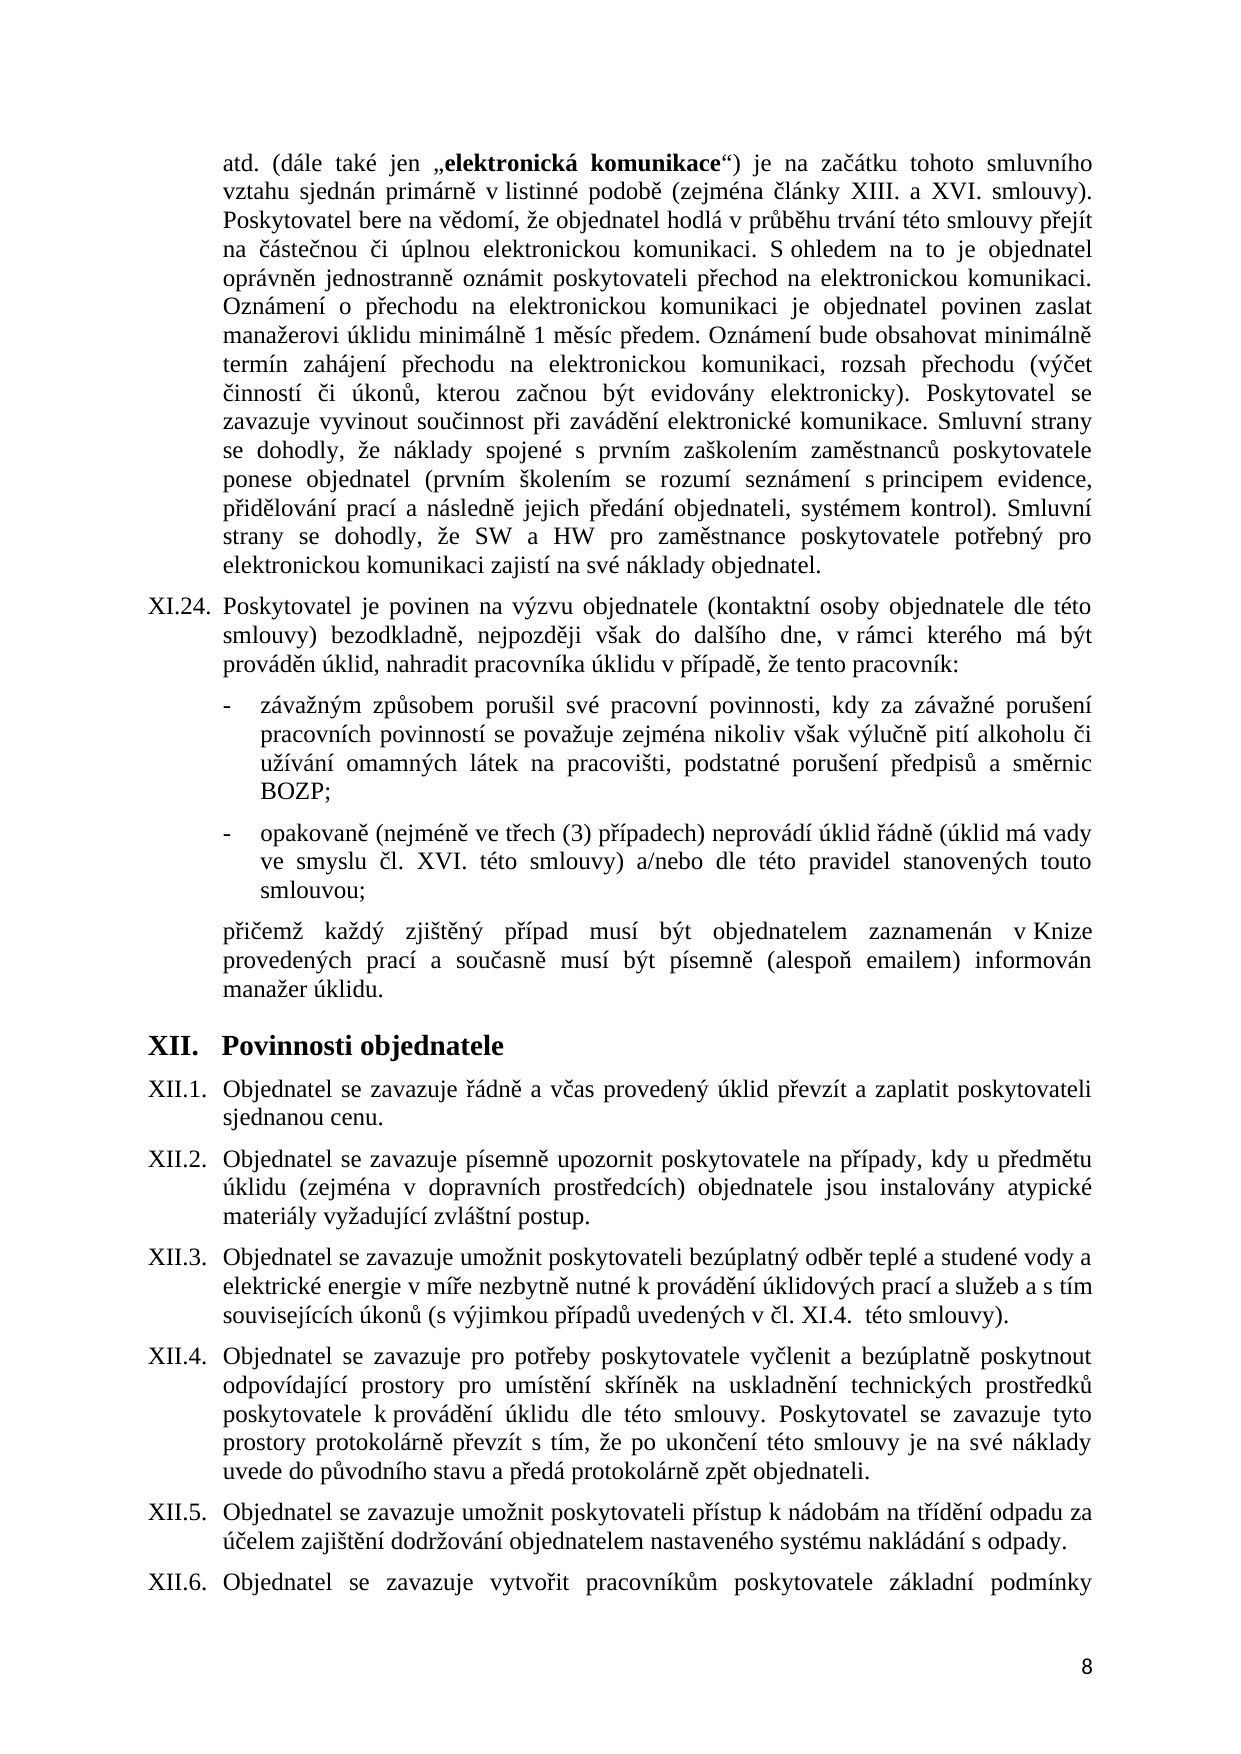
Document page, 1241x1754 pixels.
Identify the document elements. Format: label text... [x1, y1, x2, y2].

list Objednatel se zavazuje písemně upozornit poskytovatele na případy, kdy u předmětu úklidu (zejména v dopravních prostředcích) objednatele jsou instalovány atypické materiály vyžadující zvláštní postup. [148, 1144, 1093, 1230]
list Poskytovatel je povinen na výzvu objednatele (kontaktní osoby objednatele dle této smlouvy) bezodkladně, nejpozději však do dalšího dne, v rámci kterého má být prováděn úklid, nahradit pracovníka úklidu v případě, že tento pracovník: [148, 591, 1093, 678]
list závažným způsobem porušil své pracovní povinnosti, kdy za závažné porušení pracovních povinností se považuje zejména nikoliv však výlučně pití alkoholu či užívání omamných látek na pracovišti, podstatné porušení předpisů a směrnic BOZP; [223, 690, 1093, 805]
list Objednatel se zavazuje umožnit poskytovateli bezúplatný odběr teplé a studené vody a elektrické energie v míře nezbytně nutné k provádění úklidových prací a služeb a s tím souvisejících úkonů (s výjimkou případů uvedených v čl. 8.4. této smlouvy). [148, 1242, 1093, 1329]
list Objednatel se zavazuje umožnit poskytovateli přístup k nádobám na třídění odpadu za účelem zajištění dodržování objednatelem nastaveného systému nakládání s odpady. [148, 1497, 1093, 1555]
list opakovaně (nejméně ve třech (3) případech) neprovádí úklid řádně (úklid má vady ve smyslu čl. XIII. této smlouvy) a/nebo dle této pravidel stanovených touto smlouvou; [223, 818, 1093, 904]
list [148, 1567, 1093, 1596]
list Objednatel se zavazuje pro potřeby poskytovatele vyčlenit a bezúplatně poskytnout odpovídající prostory pro umístění skříněk na uskladnění technických prostředků poskytovatele k provádění úklidu dle této smlouvy. Poskytovatel se zavazuje tyto prostory protokolárně převzít s tím, že po ukončení této smlouvy je na své náklady uvede do původního stavu a předá protokolárně zpět objednateli. [148, 1341, 1093, 1485]
text přičemž každý zjištěný případ musí být objednatelem zaznamenán v Knize provedených prací a současně musí být písemně (alespoň emailem) informován manažer úklidu. [223, 916, 1093, 1003]
list Povinnosti objednatele [148, 1028, 1093, 1061]
list Objednatel se zavazuje řádně a včas provedený úklid převzít a zaplatit poskytovateli sjednanou cenu. [148, 1074, 1093, 1131]
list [148, 148, 1093, 579]
